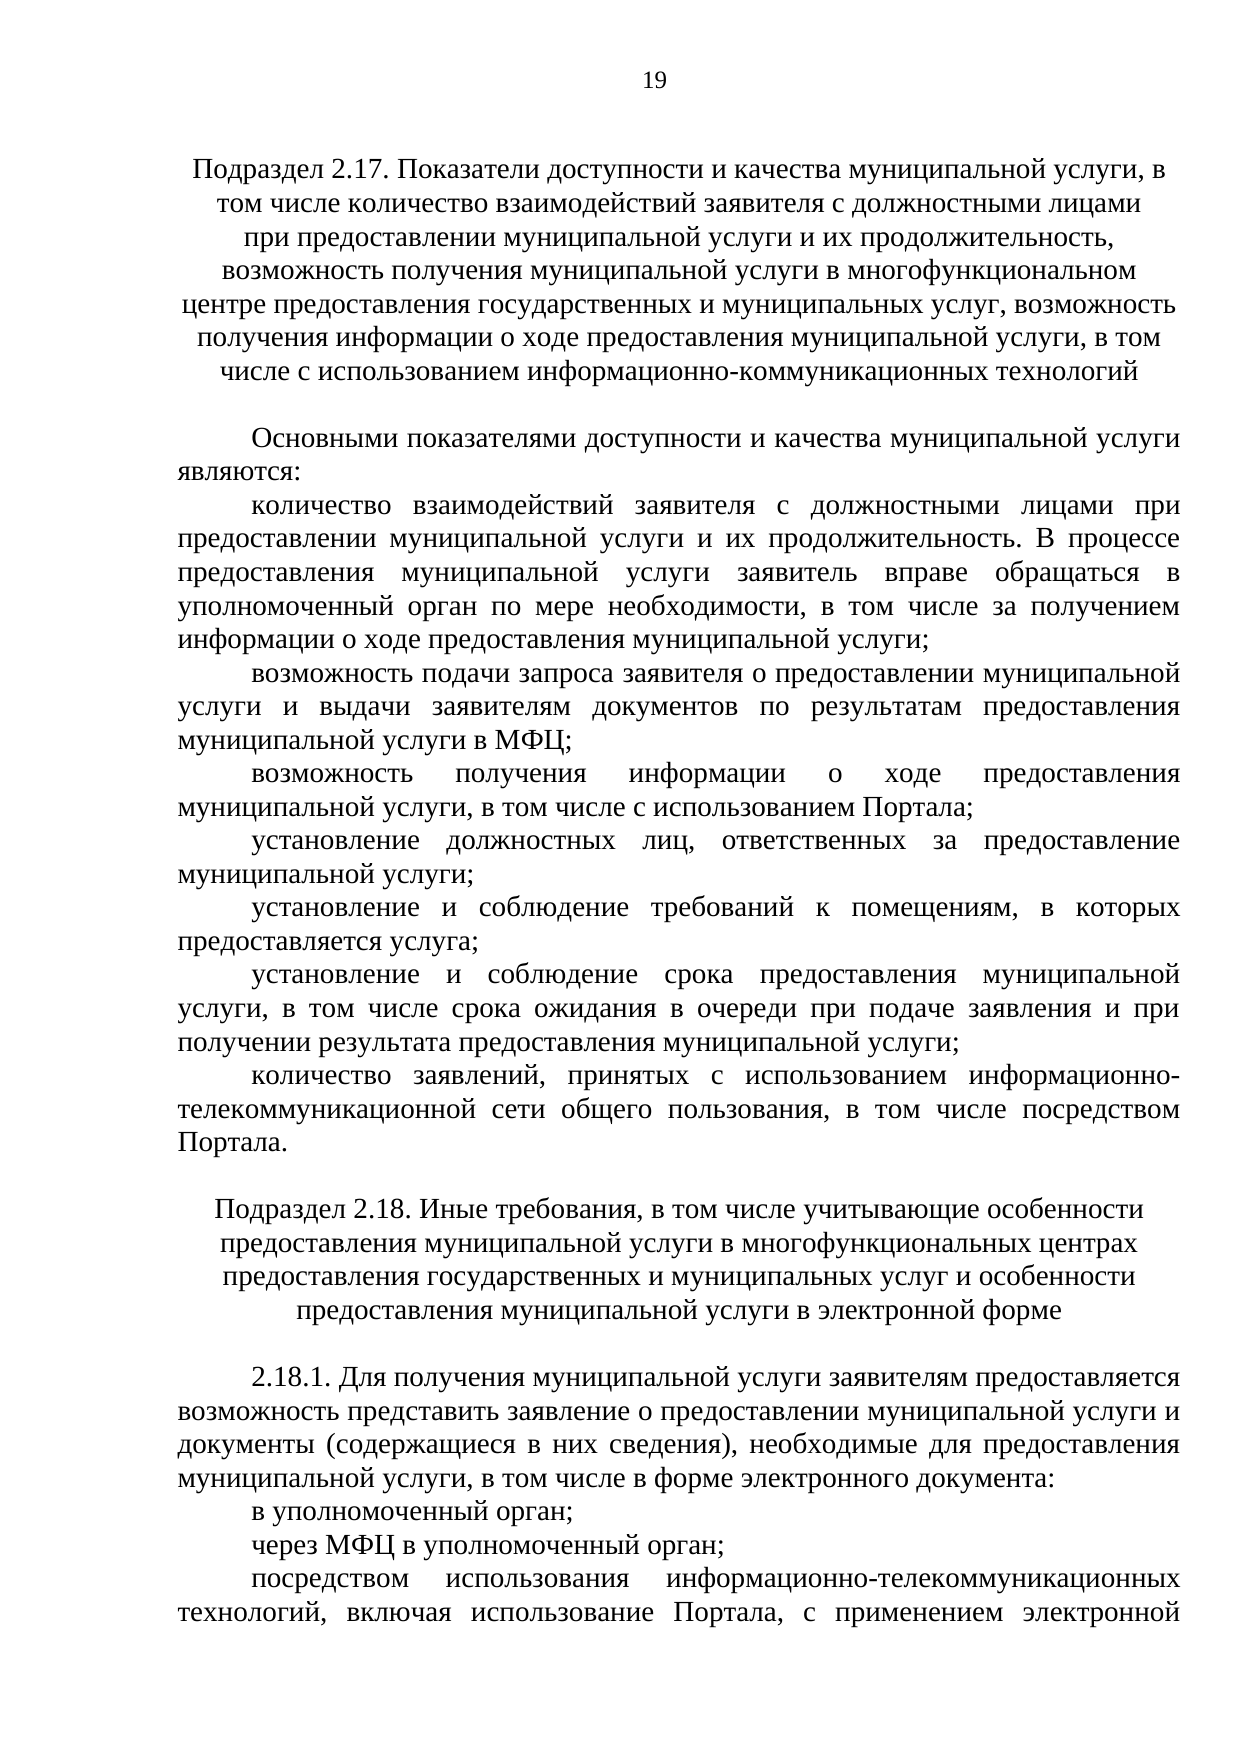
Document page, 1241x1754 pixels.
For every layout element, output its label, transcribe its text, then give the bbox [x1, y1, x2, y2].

text количество взаимодействий заявителя с должностными лицами при предоставлении муниципальной услуги и их продолжительность. В процессе предоставления муниципальной услуги заявитель вправе обращаться в уполномоченный орган по мере необходимости, в том числе за получением информации о ходе предоставления муниципальной услуги; [177, 487, 1181, 655]
text при предоставлении муниципальной услуги и их продолжительность, возможность получения муниципальной услуги в многофункциональном центре предоставления государственных и муниципальных услуг, возможность получения информации о ходе предоставления муниципальной услуги, в том числе с использованием информационно-коммуникационных технологий [177, 219, 1181, 386]
text установление должностных лиц, ответственных за предоставление муниципальной услуги; [177, 822, 1181, 889]
text в уполномоченный орган; [177, 1493, 1181, 1527]
text через МФЦ в уполномоченный орган; [177, 1527, 1181, 1560]
text установление и соблюдение требований к помещениям, в которых предоставляется услуга; [177, 889, 1181, 957]
text Подраздел 2.18. Иные требования, в том числе учитывающие особенности предоставления муниципальной услуги в многофункциональных центрах предоставления государственных и муниципальных услуг и особенности предоставления муниципальной услуги в электронной форме [177, 1191, 1181, 1326]
text 2.18.1. Для получения муниципальной услуги заявителям предоставляется возможность представить заявление о предоставлении муниципальной услуги и документы (содержащиеся в них сведения), необходимые для предоставления муниципальной услуги, в том числе в форме электронного документа: [177, 1359, 1181, 1493]
text Основными показателями доступности и качества муниципальной услуги являются: [177, 420, 1181, 487]
text возможность получения информации о ходе предоставления муниципальной услуги, в том числе с использованием Портала; [177, 755, 1181, 822]
text установление и соблюдение срока предоставления муниципальной услуги, в том числе срока ожидания в очереди при подаче заявления и при получении результата предоставления муниципальной услуги; [177, 957, 1181, 1057]
text возможность подачи запроса заявителя о предоставлении муниципальной услуги и выдачи заявителям документов по результатам предоставления муниципальной услуги в МФЦ; [177, 655, 1181, 755]
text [177, 1560, 1181, 1627]
text Подраздел 2.17. Показатели доступности и качества муниципальной услуги, в том числе количество взаимодействий заявителя с должностными лицами [177, 152, 1181, 219]
text количество заявлений, принятых с использованием информационно-телекоммуникационной сети общего пользования, в том числе посредством Портала. [177, 1057, 1181, 1158]
